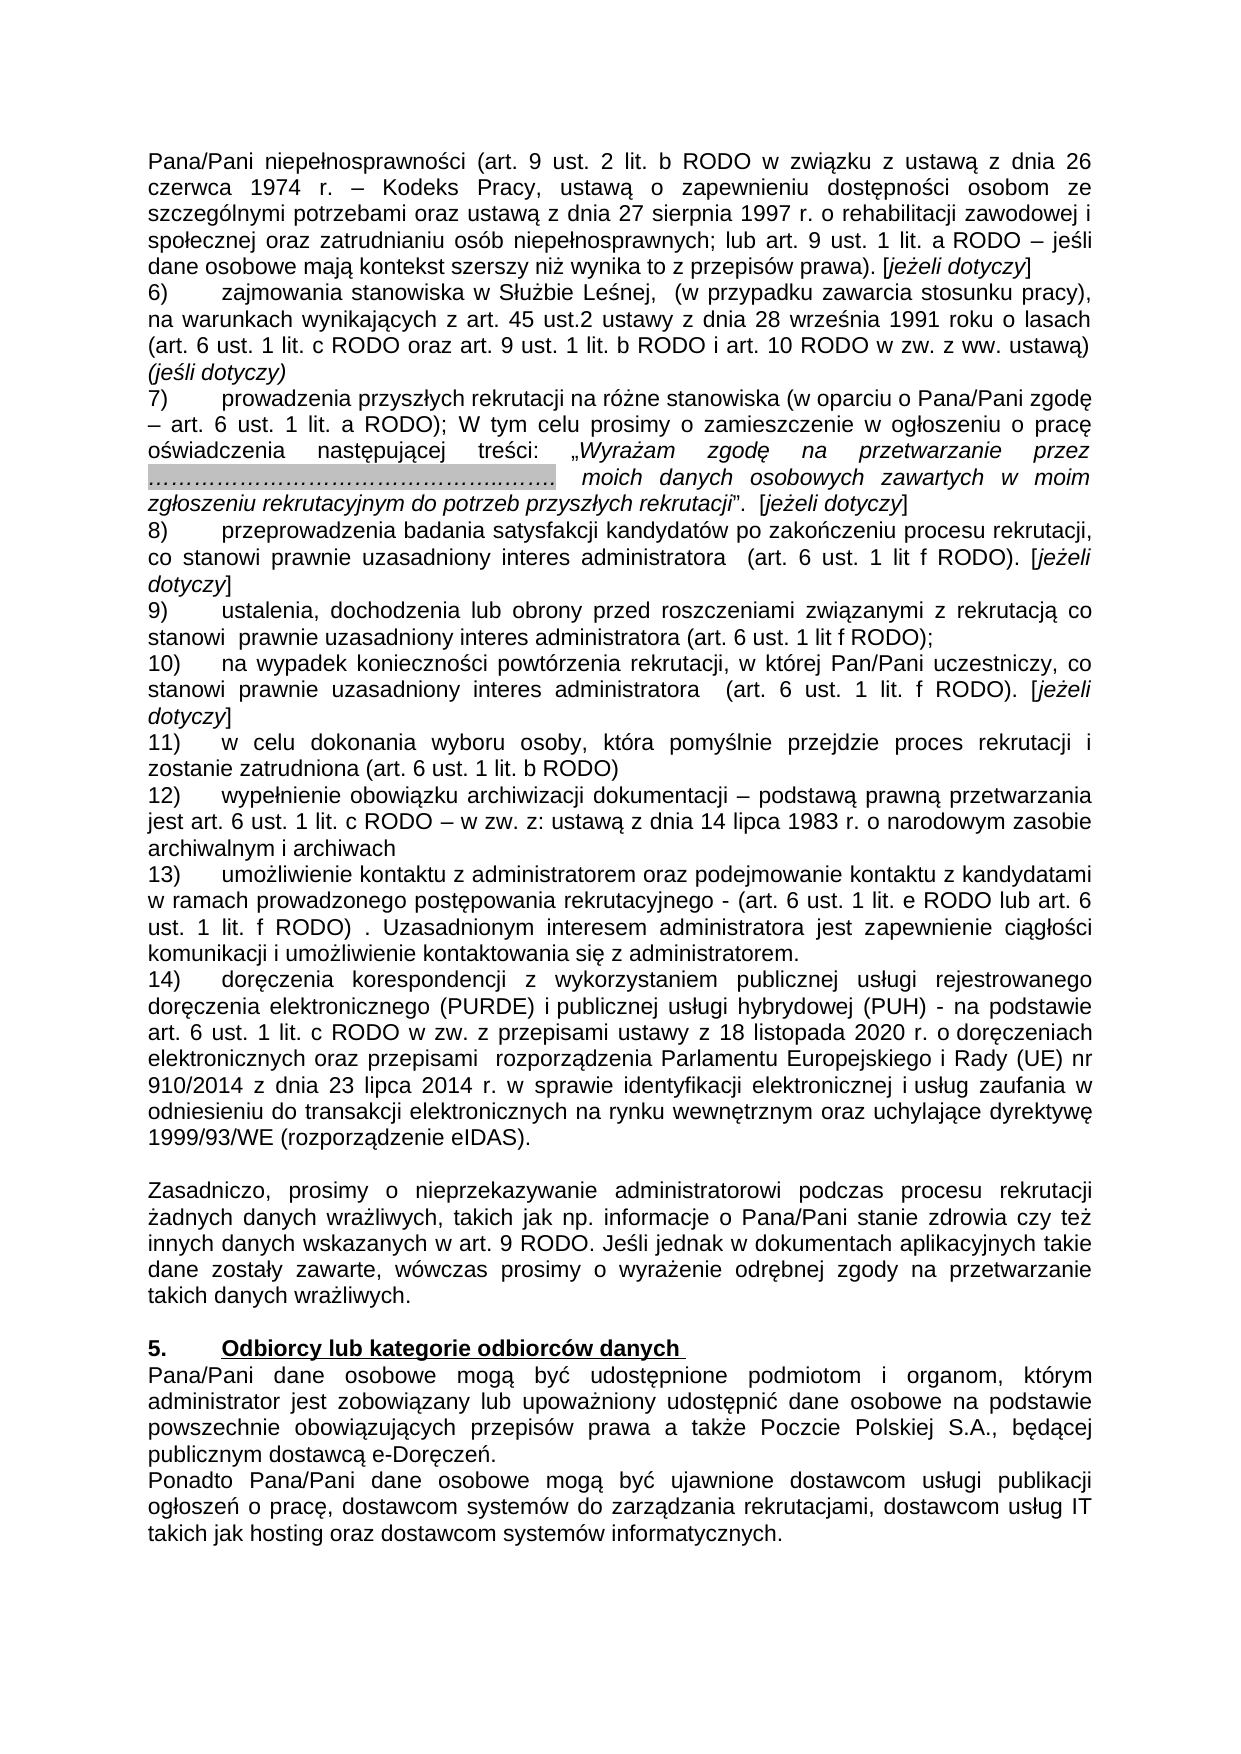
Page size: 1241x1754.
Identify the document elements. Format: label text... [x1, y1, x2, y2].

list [148, 148, 1093, 279]
text Zasadniczo, prosimy o nieprzekazywanie administratorowi podczas procesu rekrutacji żadnych danych wrażliwych, takich jak np. informacje o Pana/Pani stanie zdrowia czy też innych danych wskazanych w art. 9 RODO. Jeśli jednak w dokumentach aplikacyjnych takie dane zostały zawarte, wówczas prosimy o wyrażenie odrębnej zgody na przetwarzanie takich danych wrażliwych. [148, 1177, 1093, 1309]
list przeprowadzenia badania satysfakcji kandydatów po zakończeniu procesu rekrutacji, co stanowi prawnie uzasadniony interes administratora (art. 6 ust. 1 lit f RODO). [jeżeli dotyczy] [148, 517, 1093, 597]
text Ponadto Pana/Pani dane osobowe mogą być ujawnione dostawcom usługi publikacji ogłoszeń o pracę, dostawcom systemów do zarządzania rekrutacjami, dostawcom usług IT takich jak hosting oraz dostawcom systemów informatycznych. [148, 1467, 1093, 1546]
list prowadzenia przyszłych rekrutacji na różne stanowiska (w oparciu o Pana/Pani zgodę – art. 6 ust. 1 lit. a RODO); W tym celu prosimy o zamieszczenie w ogłoszeniu o pracę oświadczenia następującej treści: „Wyrażam zgodę na przetwarzanie przez ………………………………………..……. moich danych osobowych zawartych w moim zgłoszeniu rekrutacyjnym do potrzeb przyszłych rekrutacji”. [jeżeli dotyczy] [148, 385, 1093, 517]
list wypełnienie obowiązku archiwizacji dokumentacji – podstawą prawną przetwarzania jest art. 6 ust. 1 lit. c RODO – w zw. z: ustawą z dnia 14 lipca 1983 r. o narodowym zasobie archiwalnym i archiwach [148, 782, 1093, 861]
list na wypadek konieczności powtórzenia rekrutacji, w której Pan/Pani uczestniczy, co stanowi prawnie uzasadniony interes administratora (art. 6 ust. 1 lit. f RODO). [jeżeli dotyczy] [148, 650, 1093, 729]
list umożliwienie kontaktu z administratorem oraz podejmowanie kontaktu z kandydatami w ramach prowadzonego postępowania rekrutacyjnego - (art. 6 ust. 1 lit. e RODO lub art. 6 ust. 1 lit. f RODO) . Uzasadnionym interesem administratora jest zapewnienie ciągłości komunikacji i umożliwienie kontaktowania się z administratorem. [148, 861, 1093, 966]
list ustalenia, dochodzenia lub obrony przed roszczeniami związanymi z rekrutacją co stanowi prawnie uzasadniony interes administratora (art. 6 ust. 1 lit f RODO); [148, 597, 1093, 650]
list Odbiorcy lub kategorie odbiorców danych [148, 1335, 1093, 1362]
list w celu dokonania wyboru osoby, która pomyślnie przejdzie proces rekrutacji i zostanie zatrudniona (art. 6 ust. 1 lit. b RODO) [148, 729, 1093, 782]
subtitle doręczenia korespondencji z wykorzystaniem publicznej usługi rejestrowanego doręczenia elektronicznego (PURDE) i publicznej usługi hybrydowej (PUH) - na podstawie art. 6 ust. 1 lit. c RODO w zw. z przepisami ustawy z 18 listopada 2020 r. o doręczeniach elektronicznych oraz przepisami rozporządzenia Parlamentu Europejskiego i Rady (UE) nr 910/2014 z dnia 23 lipca 2014 r. w sprawie identyfikacji elektronicznej i usług zaufania w odniesieniu do transakcji elektronicznych na rynku wewnętrznym oraz uchylające dyrektywę 1999/93/WE (rozporządzenie eIDAS). [148, 966, 1093, 1151]
list Pana/Pani dane osobowe mogą być udostępnione podmiotom i organom, którym administrator jest zobowiązany lub upoważniony udostępnić dane osobowe na podstawie powszechnie obowiązujących przepisów prawa a także Poczcie Polskiej S.A., będącej publicznym dostawcą e-Doręczeń. [148, 1362, 1093, 1467]
list zajmowania stanowiska w Służbie Leśnej, (w przypadku zawarcia stosunku pracy), na warunkach wynikających z art. 45 ust.2 ustawy z dnia 28 września 1991 roku o lasach (art. 6 ust. 1 lit. c RODO oraz art. 9 ust. 1 lit. b RODO i art. 10 RODO w zw. z ww. ustawą) (jeśli dotyczy) [148, 279, 1093, 385]
